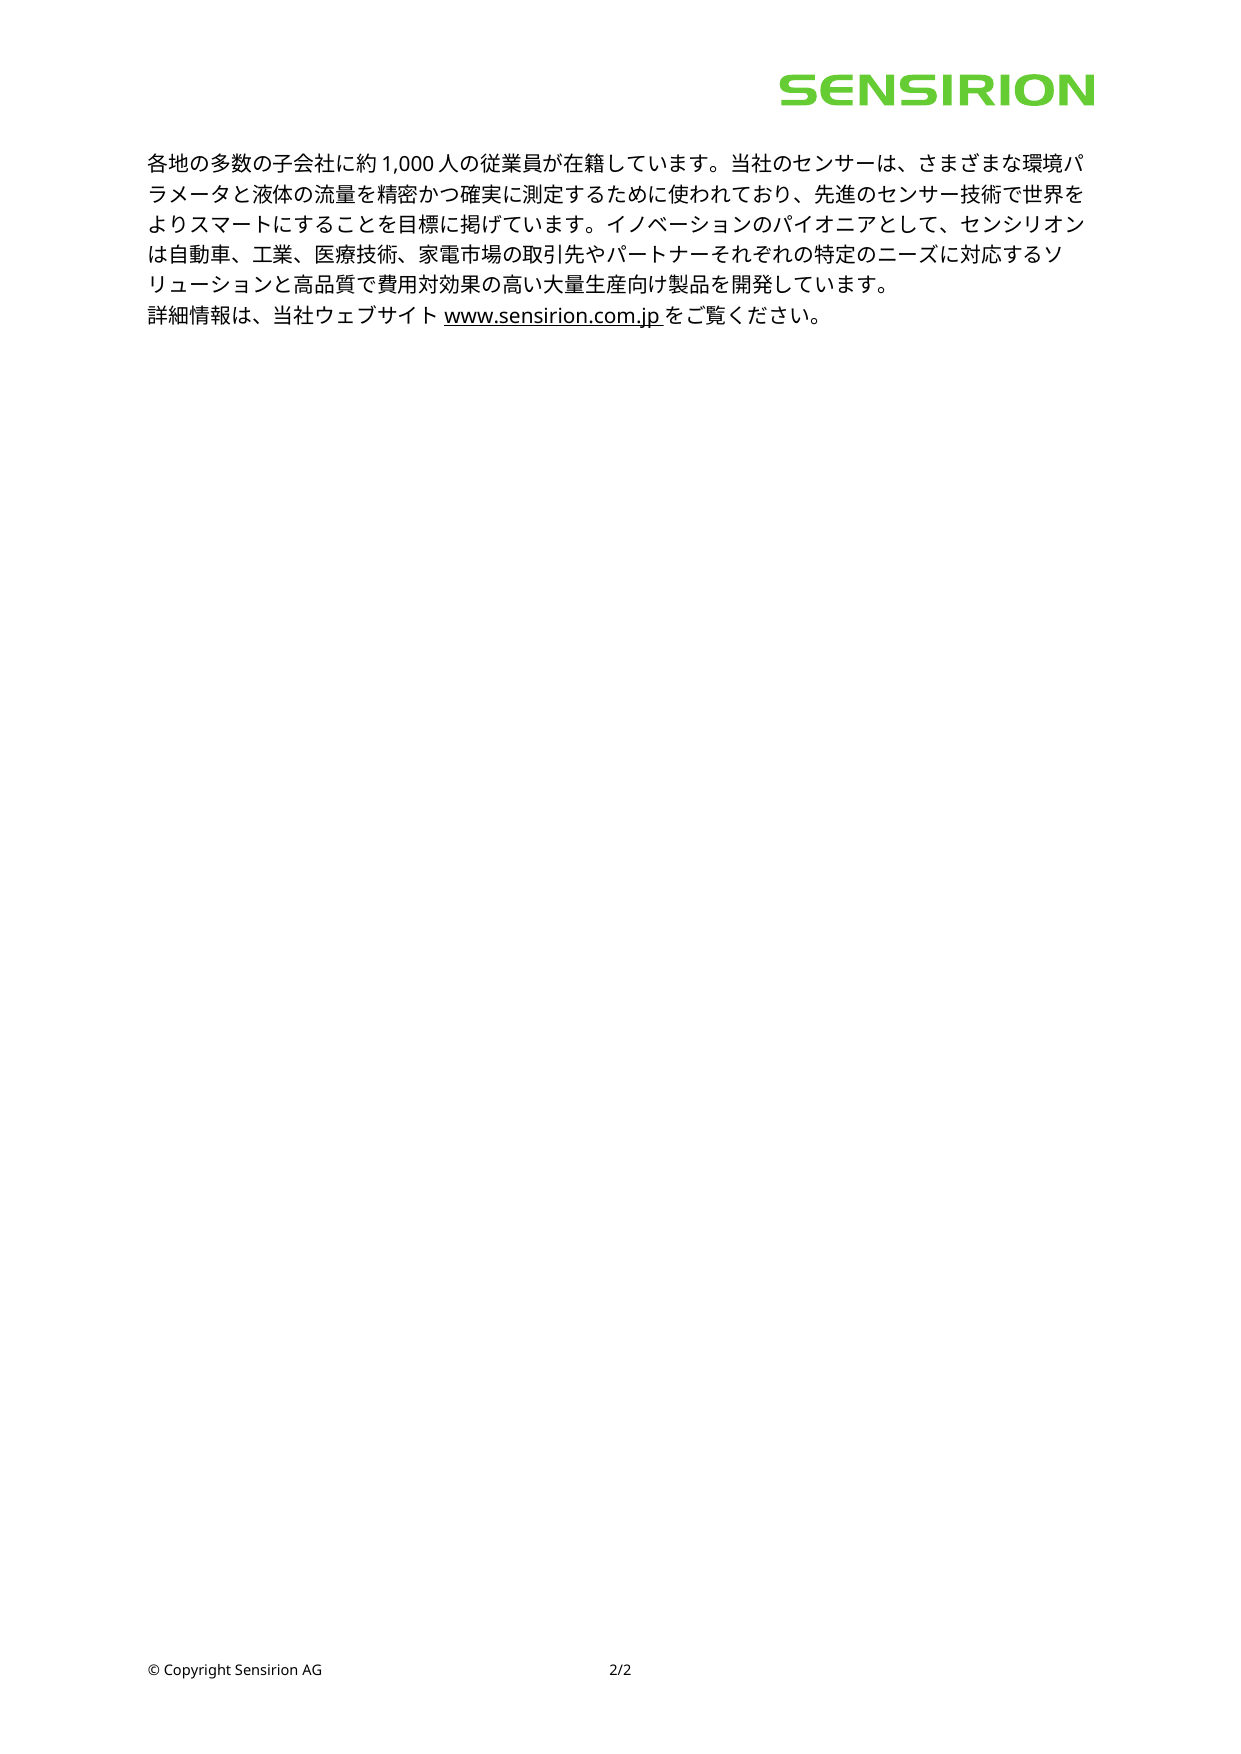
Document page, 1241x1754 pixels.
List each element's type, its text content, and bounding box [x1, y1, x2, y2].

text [148, 148, 1092, 299]
text 詳細情報は、当社ウェブサイト www.sensirion.com.jpをご覧ください。 [148, 299, 1092, 329]
